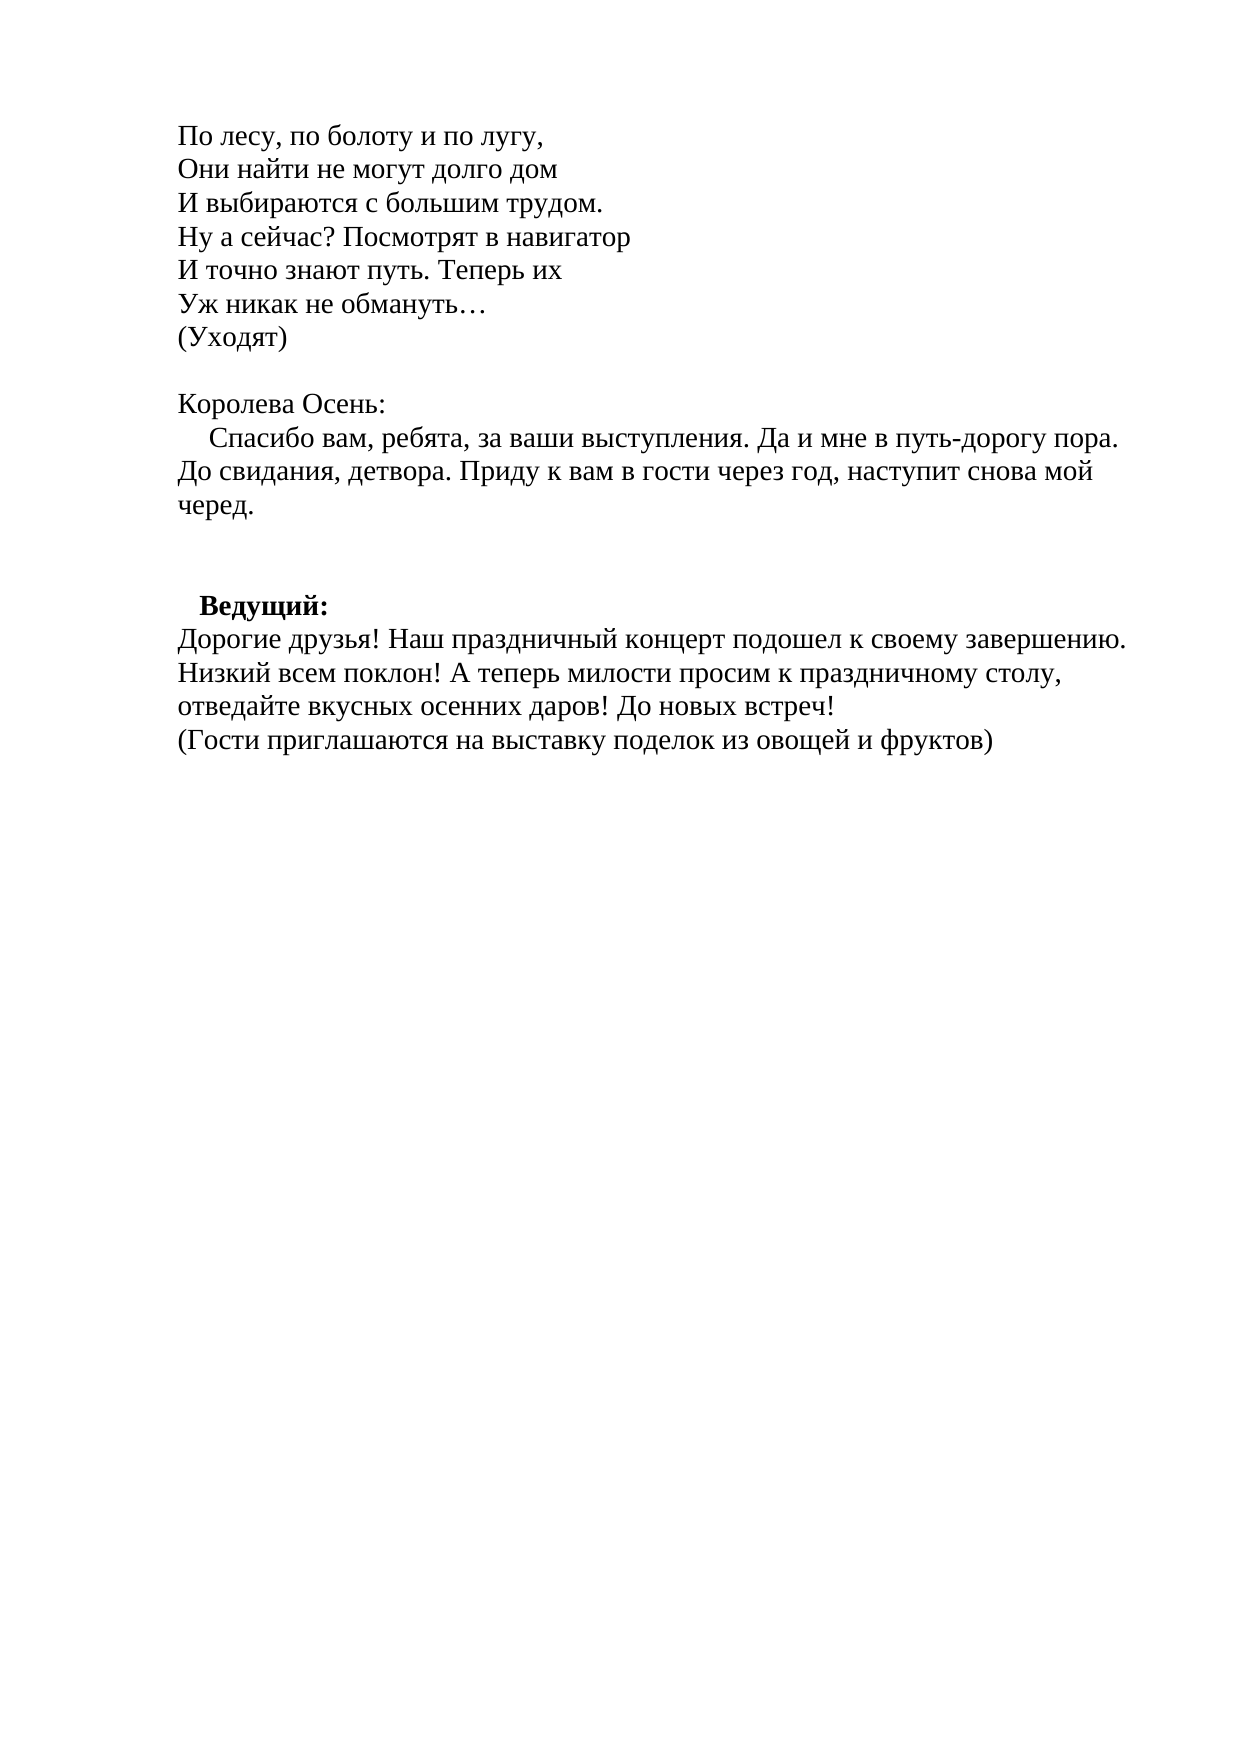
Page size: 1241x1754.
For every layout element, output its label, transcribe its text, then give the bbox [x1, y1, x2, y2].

text Ведущий: [177, 588, 1152, 621]
text Уж никак не обмануть… [177, 286, 1152, 319]
text Королева Осень: [177, 386, 1152, 420]
text (Гости приглашаются на выставку поделок из овощей и фруктов) [177, 722, 1152, 755]
text Спасибо вам, ребята, за ваши выступления. Да и мне в путь-дорогу пора. До свидания, детвора. Приду к вам в гости через год, наступит снова мой черед. [177, 420, 1152, 521]
text Дорогие друзья! Наш праздничный концерт подошел к своему завершению. Низкий всем поклон! А теперь милости просим к праздничному столу, отведайте вкусных осенних даров! До новых встреч! [177, 621, 1152, 722]
text (Уходят) [177, 319, 1152, 353]
text Они найти не могут долго дом [177, 152, 1152, 185]
text Ну а сейчас? Посмотрят в навигатор [177, 219, 1152, 252]
text По лесу, по болоту и по лугу, [177, 118, 1152, 152]
text И точно знают путь. Теперь их [177, 252, 1152, 286]
text И выбираются с большим трудом. [177, 185, 1152, 219]
